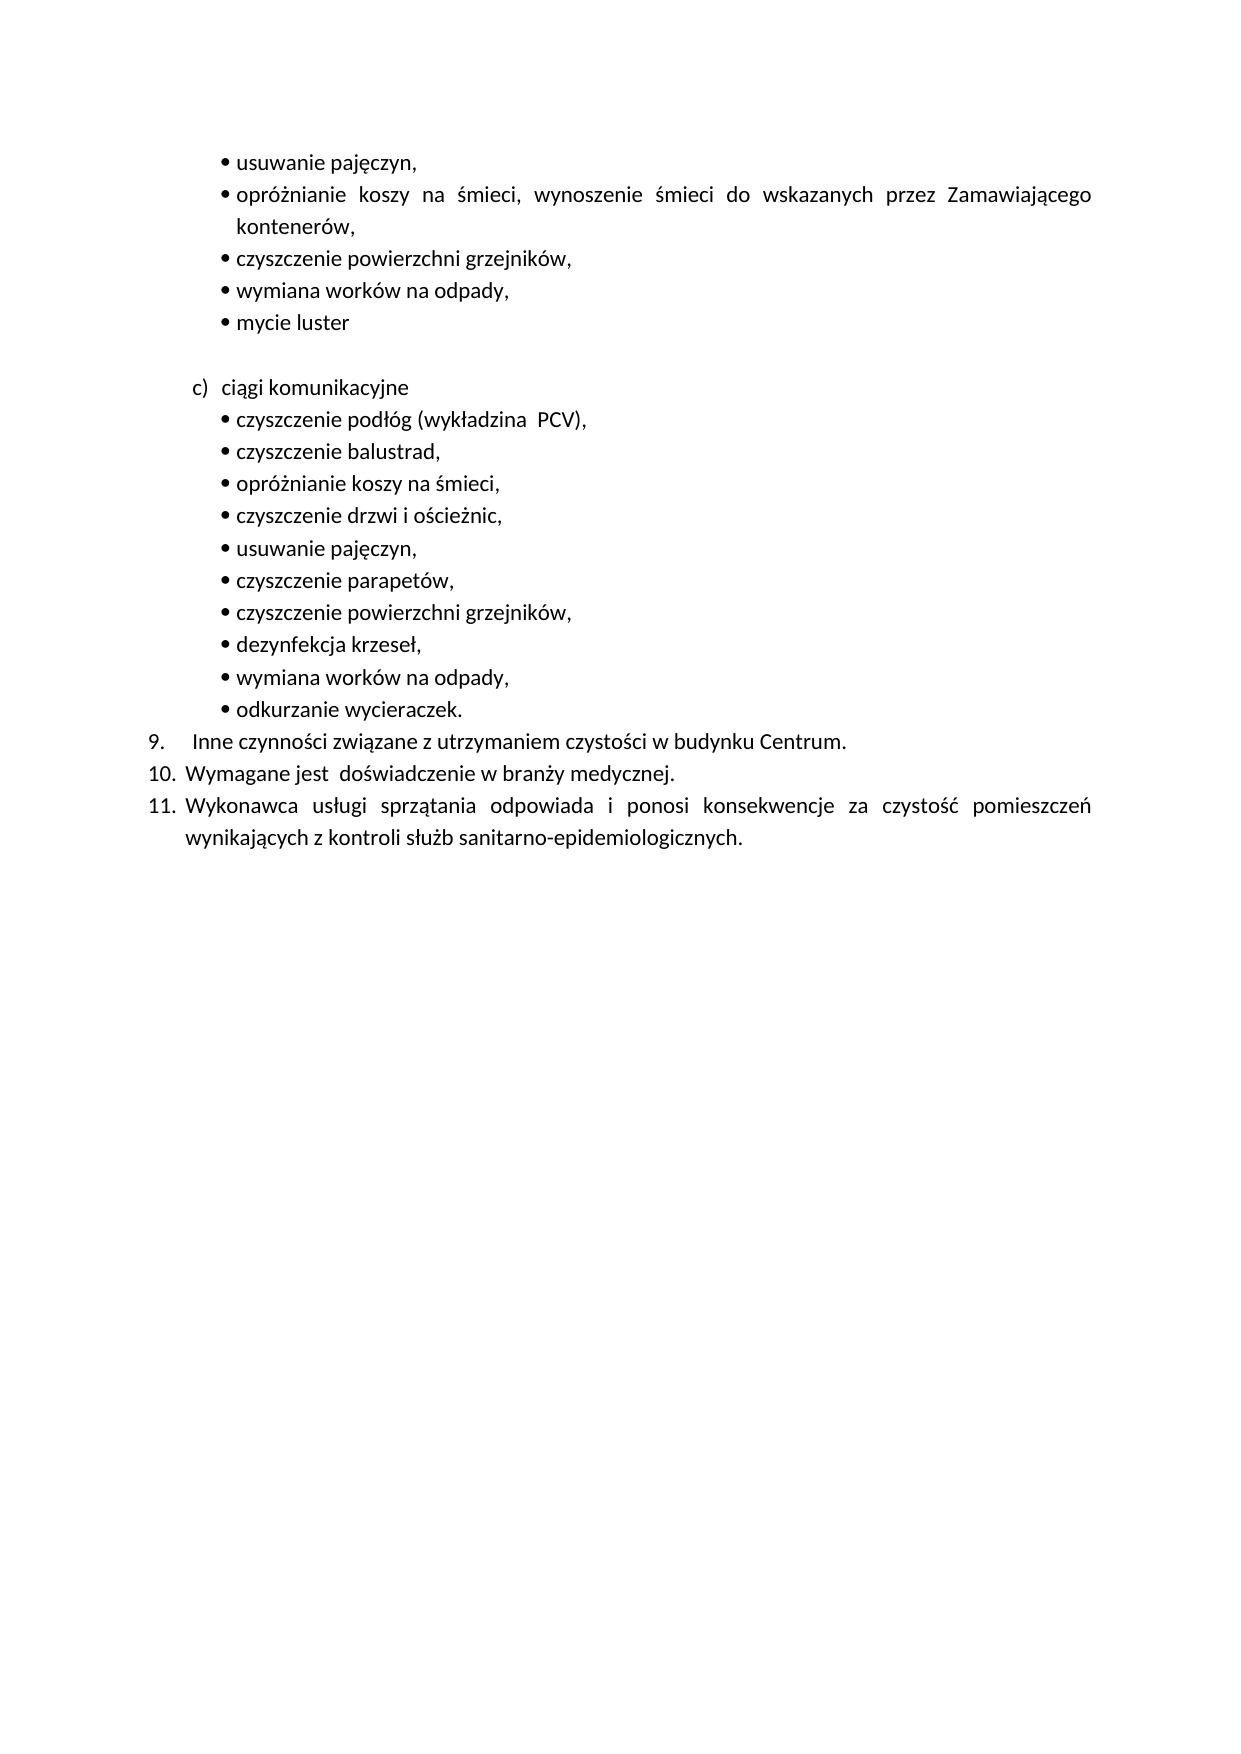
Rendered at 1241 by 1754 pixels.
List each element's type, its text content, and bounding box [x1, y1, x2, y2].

list usuwanie pajęczyn, [221, 148, 1093, 176]
list czyszczenie balustrad, [221, 437, 1093, 465]
list wymiana worków na odpady, [221, 276, 1093, 304]
list usuwanie pajęczyn, [221, 534, 1093, 562]
list czyszczenie parapetów, [221, 566, 1093, 594]
list ciągi komunikacyjne [192, 373, 1093, 401]
list Inne czynności związane z utrzymaniem czystości w budynku Centrum. [148, 727, 1093, 755]
list czyszczenie drzwi i ościeżnic, [221, 502, 1093, 530]
list czyszczenie powierzchni grzejników, [221, 244, 1093, 272]
list mycie luster [221, 308, 1093, 337]
list dezynfekcja krzeseł, [221, 630, 1093, 658]
list czyszczenie podłóg (wykładzina PCV), [221, 405, 1093, 433]
list Wykonawca usługi sprzątania odpowiada i ponosi konsekwencje za czystość pomieszczeń wynikających z kontroli służb sanitarno-epidemiologicznych. [148, 791, 1093, 852]
list wymiana worków na odpady, [221, 663, 1093, 691]
list odkurzanie wycieraczek. [221, 695, 1093, 723]
list opróżnianie koszy na śmieci, [221, 469, 1093, 497]
list czyszczenie powierzchni grzejników, [221, 598, 1093, 626]
list Wymagane jest doświadczenie w branży medycznej. [148, 759, 1093, 787]
list opróżnianie koszy na śmieci, wynoszenie śmieci do wskazanych przez Zamawiającego kontenerów, [221, 180, 1093, 240]
